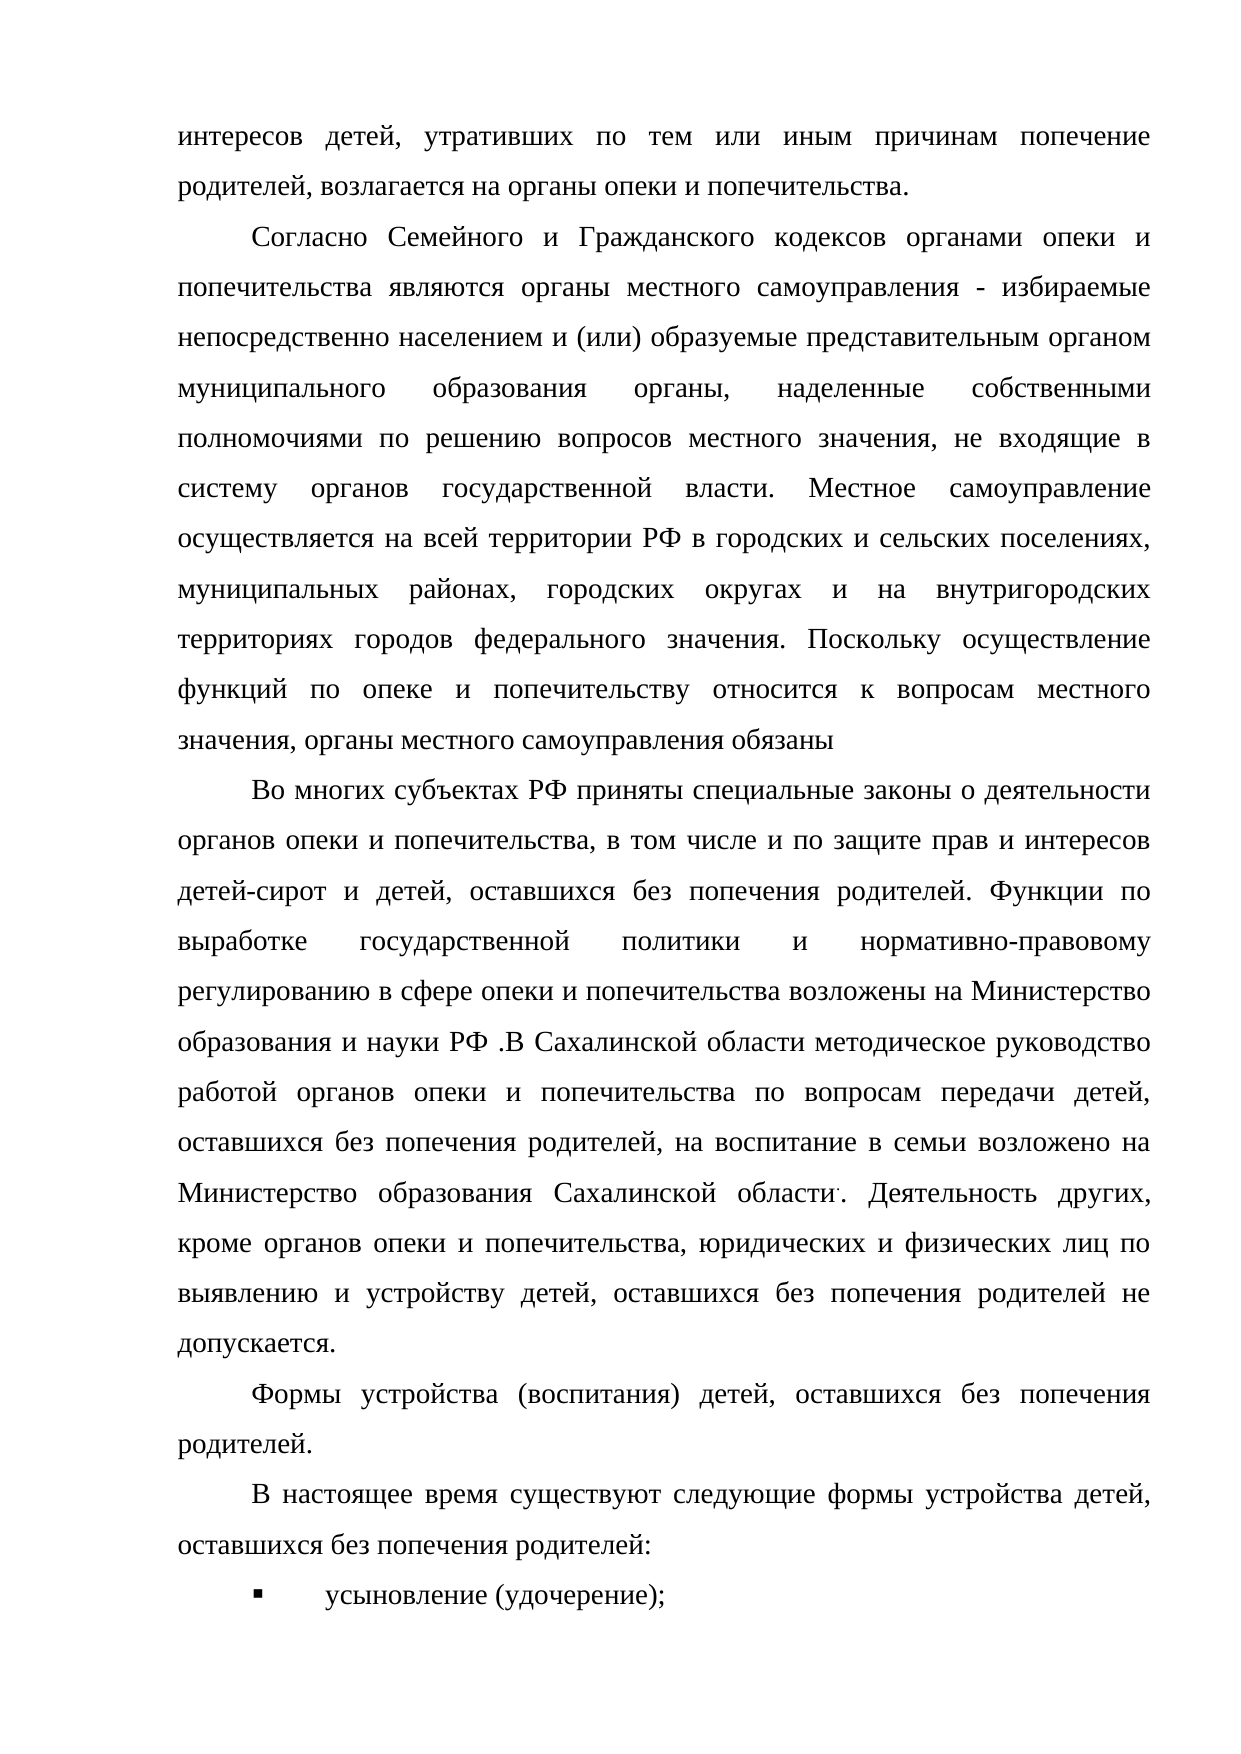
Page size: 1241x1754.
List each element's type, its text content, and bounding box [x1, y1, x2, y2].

text Формы устройства (воспитания) детей, оставшихся без попечения родителей. [177, 1376, 1152, 1460]
list усыновление (удочерение); [177, 1577, 1152, 1611]
text Во многих субъектах РФ приняты специальные законы о деятельности органов опеки и попечительства, в том числе и по защите прав и интересов детей-сирот и детей, оставшихся без попечения родителей. Функции по выработке государственной политики и нормативно-правовому регулированию в сфере опеки и попечительства возложены на Министерство образования и науки РФ .В Сахалинской области методическое руководство работой органов опеки и попечительства по вопросам передачи детей, оставшихся без попечения родителей, на воспитание в семьи возложено на Министерство образования Сахалинской области.. Деятельность других, кроме органов опеки и попечительства, юридических и физических лиц по выявлению и устройству детей, оставшихся без попечения родителей не допускается. [177, 772, 1152, 1359]
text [177, 118, 1152, 202]
text В настоящее время существуют следующие формы устройства детей, оставшихся без попечения родителей: [177, 1477, 1152, 1560]
text Согласно Семейного и Гражданского кодексов органами опеки и попечительства являются органы местного самоуправления - избираемые непосредственно населением и (или) образуемые представительным органом муниципального образования органы, наделенные собственными полномочиями по решению вопросов местного значения, не входящие в систему органов государственной власти. Местное самоуправление осуществляется на всей территории РФ в городских и сельских поселениях, муниципальных районах, городских округах и на внутригородских территориях городов федерального значения. Поскольку осуществление функций по опеке и попечительству относится к вопросам местного значения, органы местного самоуправления обязаны [177, 219, 1152, 755]
